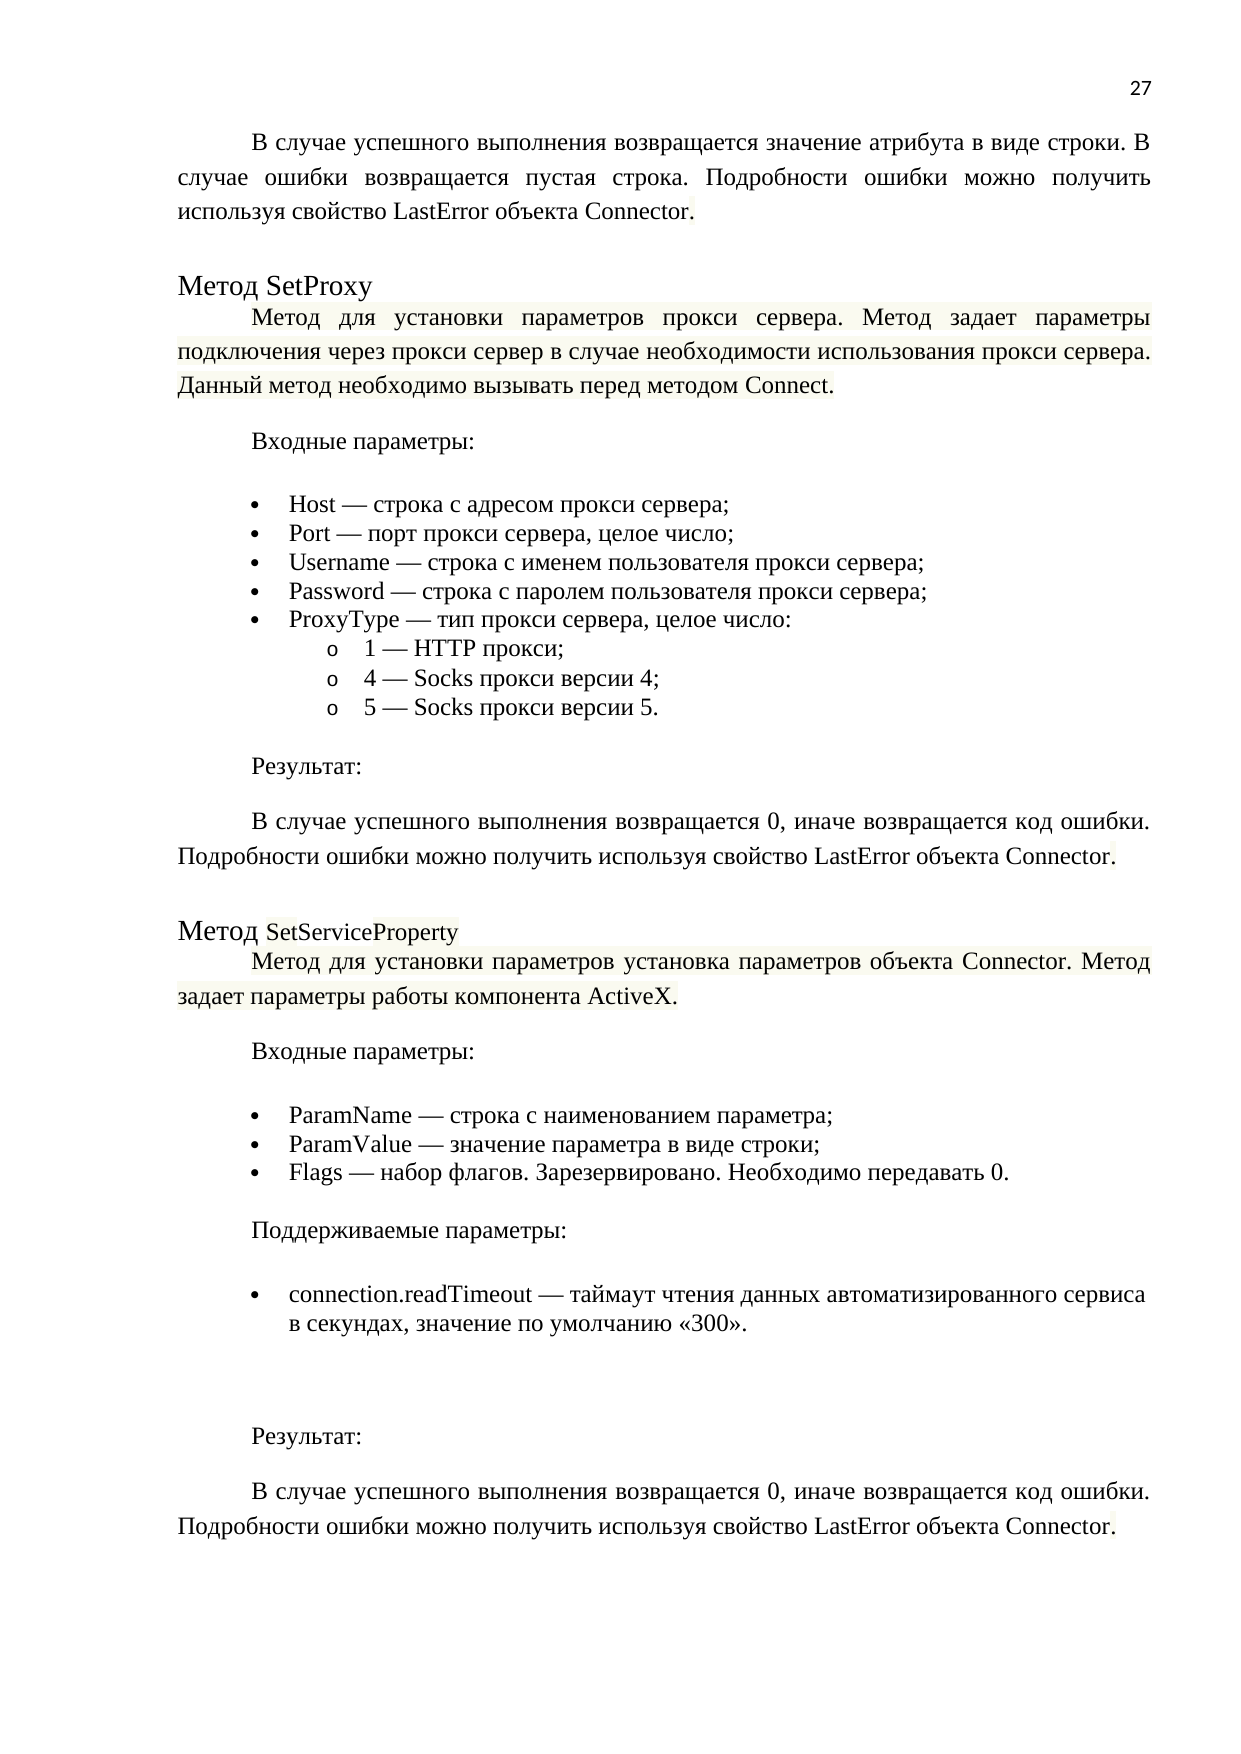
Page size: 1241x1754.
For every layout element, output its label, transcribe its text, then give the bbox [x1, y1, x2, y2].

text В случае успешного выполнения возвращается 0, иначе возвращается код ошибки. Подробности ошибки можно получить используя свойство LastError объекта Connector. [177, 806, 1152, 870]
list 4 — Socks прокси версии 4; [326, 663, 1152, 692]
text Входные параметры: [177, 426, 1152, 454]
text В случае успешного выполнения возвращается значение атрибута в виде строки. В случае ошибки возвращается пустая строка. Подробности ошибки можно получить используя свойство LastError объекта Connector. [177, 127, 1152, 225]
subtitle Метод SetServiceProperty [177, 913, 1152, 946]
list ParamValue — значение параметра в виде строки; [251, 1129, 1152, 1157]
text Поддерживаемые параметры: [177, 1215, 1152, 1244]
list Password — строка с паролем пользователя прокси сервера; [251, 576, 1152, 604]
list Port — порт прокси сервера, целое число; [251, 518, 1152, 547]
text Результат: [177, 1421, 1152, 1450]
list Username — строка с именем пользователя прокси сервера; [251, 547, 1152, 576]
list ParamName — строка с наименованием параметра; [251, 1100, 1152, 1129]
text Метод для установки параметров установка параметров объекта Connector. Метод задает параметры работы компонента ActiveX. [177, 946, 1152, 1010]
list Flags — набор флагов. Зарезервировано. Необходимо передавать 0. [251, 1157, 1152, 1186]
text Метод для установки параметров прокси сервера. Метод задает параметры подключения через прокси сервер в случае необходимости использования прокси сервера. Данный метод необходимо вызывать перед методом Connect. [177, 302, 1152, 336]
subtitle Метод SetProxy [177, 268, 1152, 302]
list 5 — Socks прокси версии 5. [326, 692, 1152, 722]
text Метод для установки параметров прокси сервера. Метод задает параметры подключения через прокси сервер в случае необходимости использования прокси сервера. Данный метод необходимо вызывать перед методом Connect. [177, 365, 1152, 399]
text Входные параметры: [177, 1036, 1152, 1065]
text В случае успешного выполнения возвращается 0, иначе возвращается код ошибки. Подробности ошибки можно получить используя свойство LastError объекта Connector. [177, 1476, 1152, 1539]
list connection.readTimeout — таймаут чтения данных автоматизированного сервиса в секундах, значение по умолчанию «300». [251, 1279, 1152, 1336]
text Результат: [177, 751, 1152, 780]
list 1 — HTTP прокси; [326, 633, 1152, 663]
list Host — строка с адресом прокси сервера; [251, 489, 1152, 518]
list ProxyType — тип прокси сервера, целое число: [251, 604, 1152, 633]
